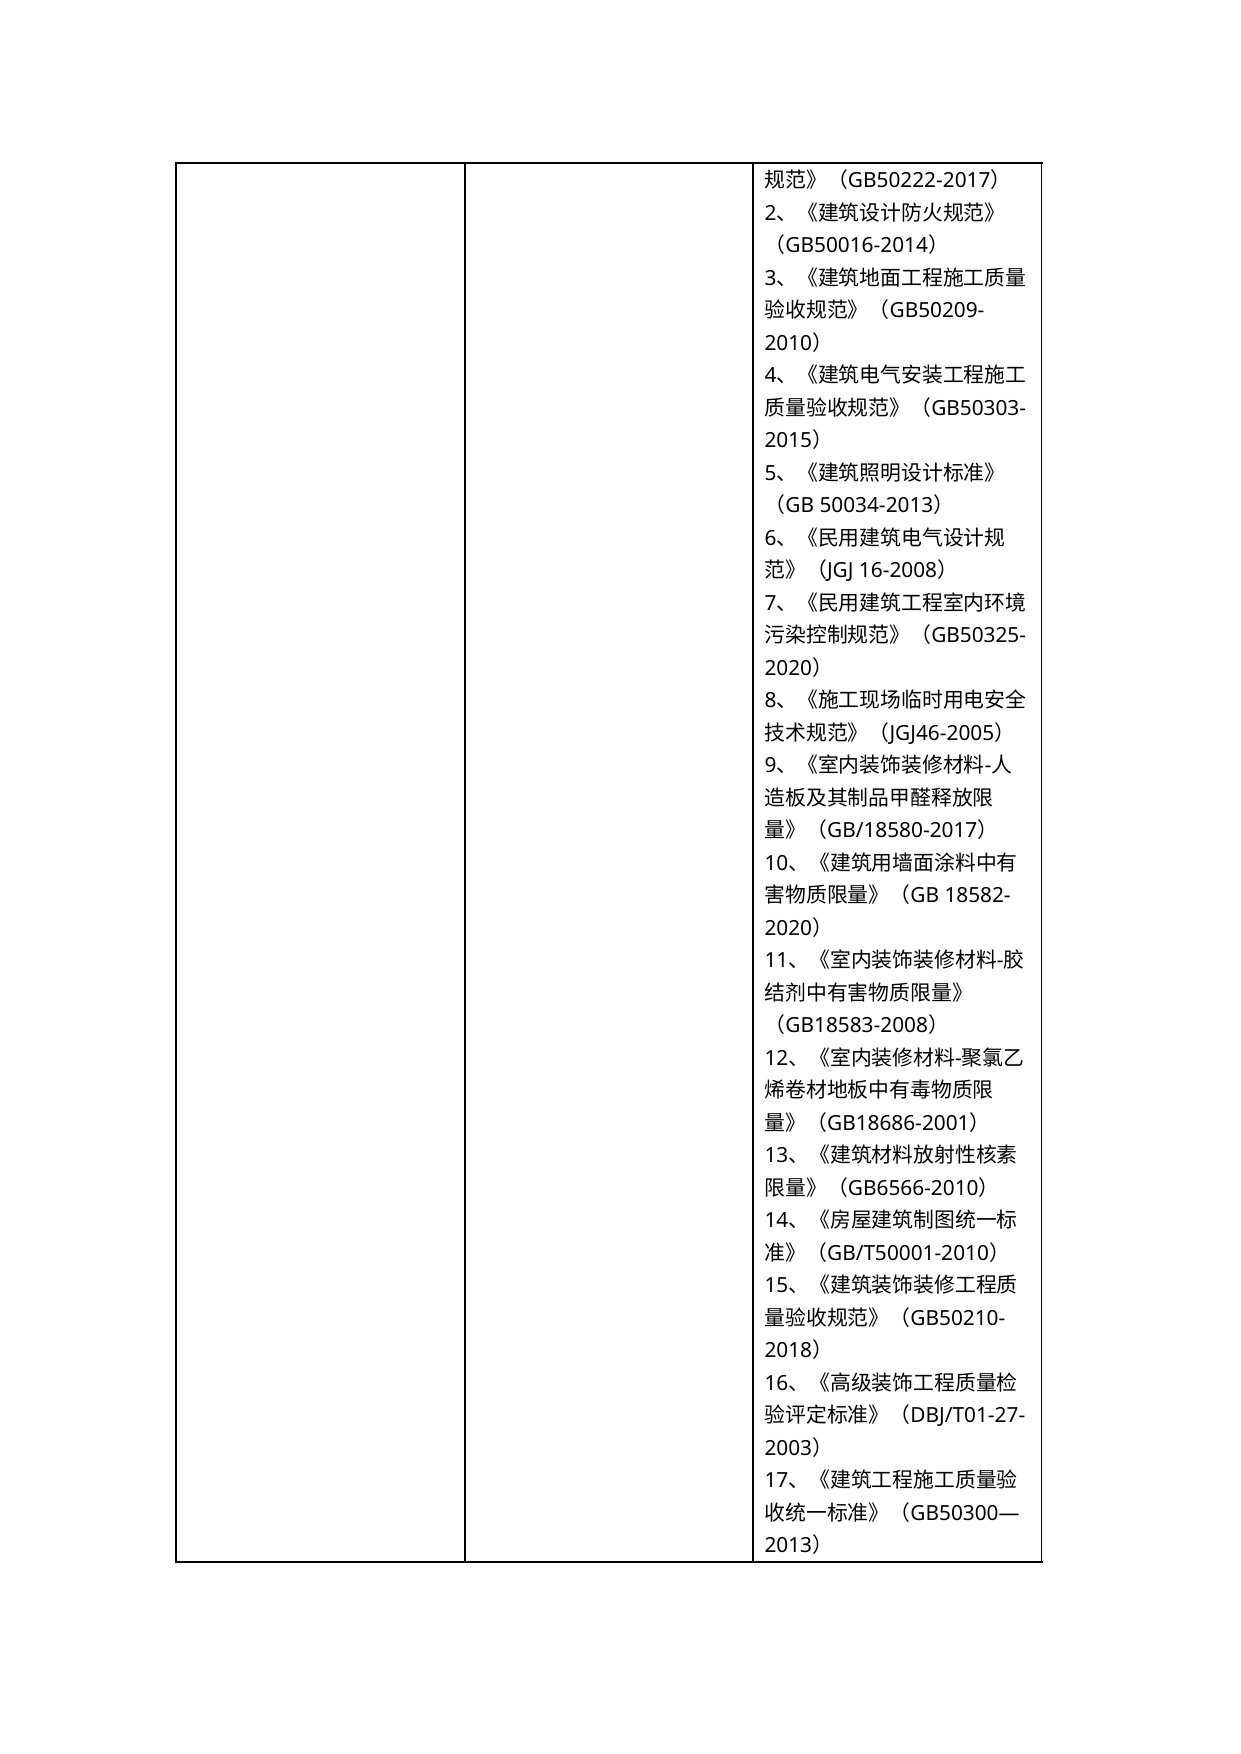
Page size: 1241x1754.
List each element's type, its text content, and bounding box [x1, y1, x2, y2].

table_cell [466, 164, 752, 1561]
table_cell 1 [177, 164, 464, 1561]
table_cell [754, 164, 1041, 1561]
